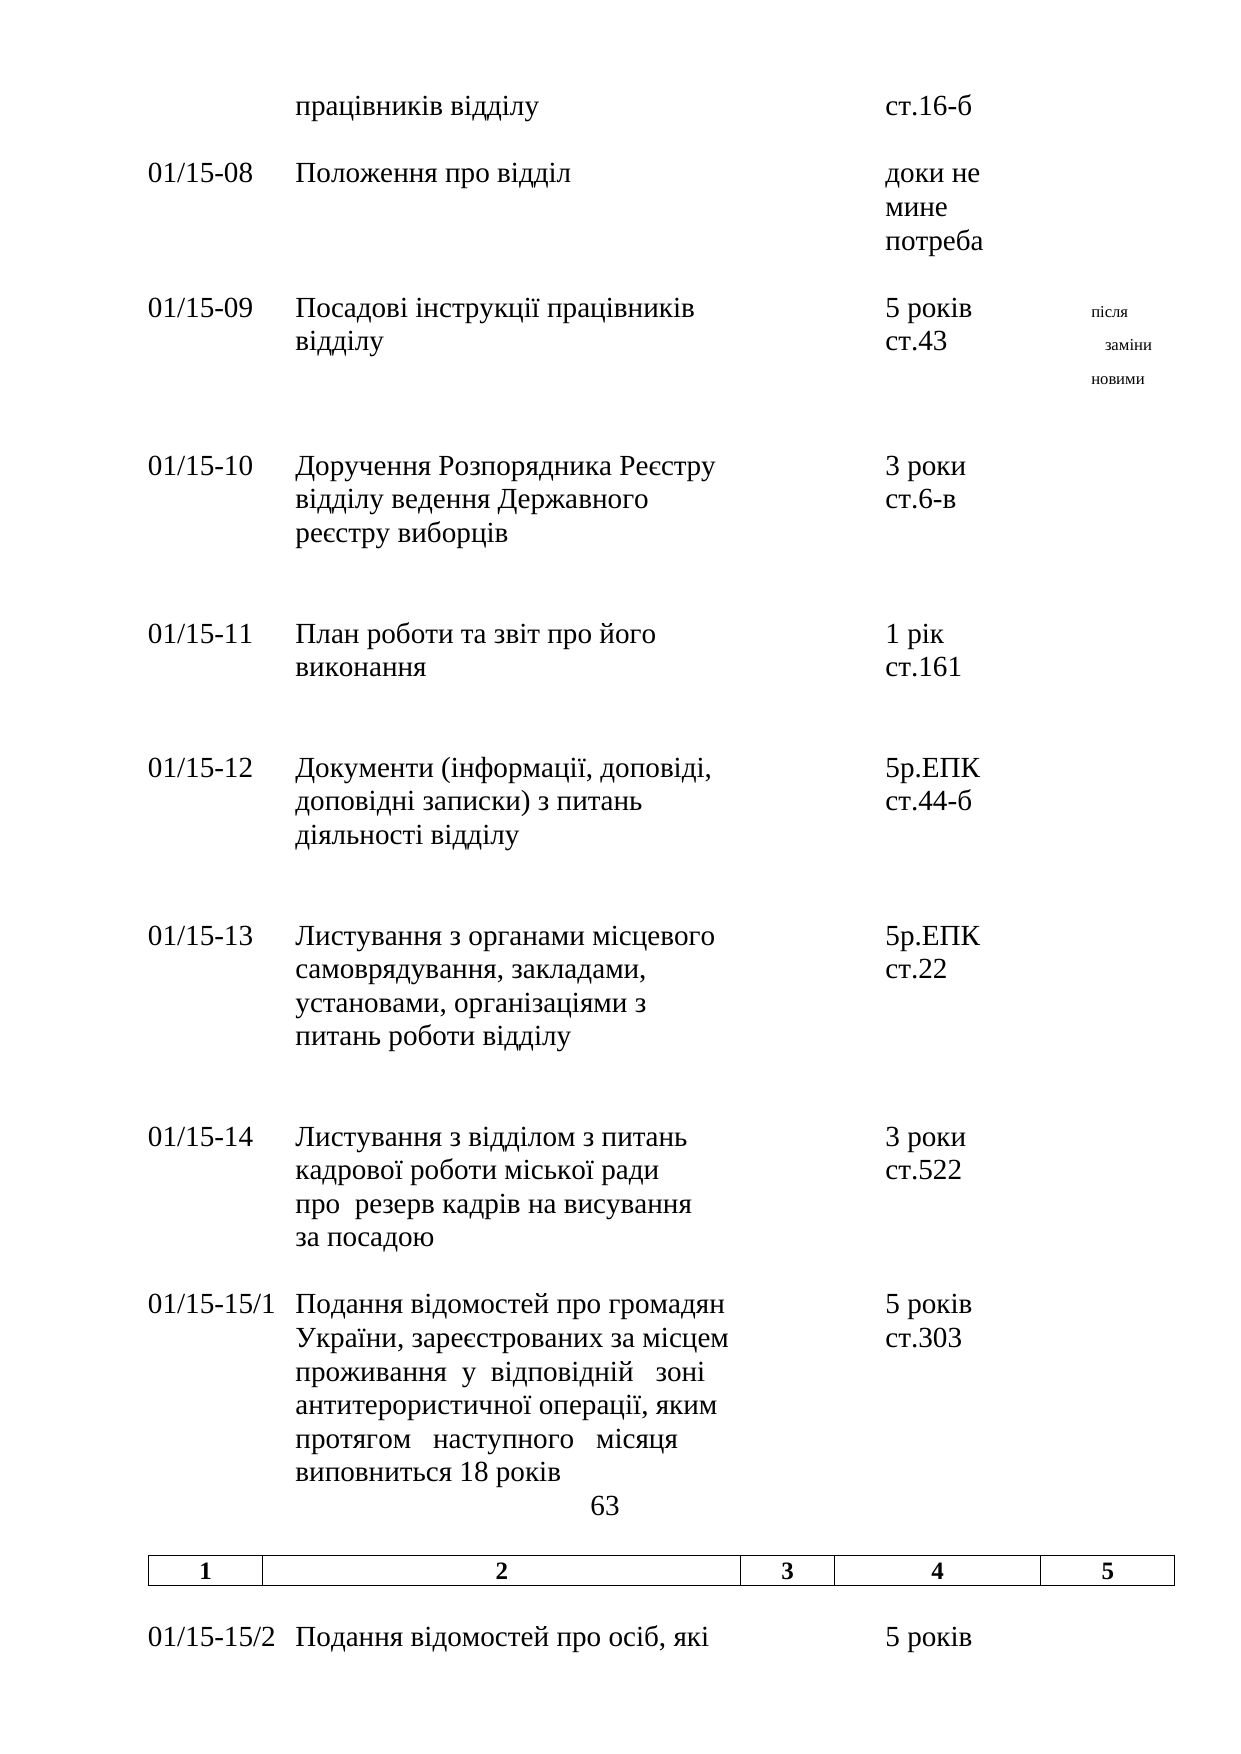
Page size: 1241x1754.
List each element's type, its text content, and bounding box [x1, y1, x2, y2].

text реєстру виборців [148, 515, 1152, 549]
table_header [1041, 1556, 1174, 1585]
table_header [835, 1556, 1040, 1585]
text за посадою [148, 1219, 1152, 1253]
text виконання ст.161 [148, 649, 1152, 683]
text 01/15-15/1 Подання відомостей про громадян 5 років [148, 1287, 1152, 1320]
text 01/15-10 Доручення Розпорядника Реєстру 3 роки [148, 448, 1152, 482]
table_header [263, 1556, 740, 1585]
text проживання у відповідній зоні [148, 1354, 1152, 1387]
text кадрової роботи міської ради ст.522 [148, 1152, 1152, 1186]
text доповідні записки) з питань ст.44-б [148, 783, 1152, 817]
text виповниться 18 років [148, 1454, 1152, 1488]
text 63 [148, 1488, 1152, 1521]
text 01/15-08 Положення про відділ доки не [148, 156, 1152, 189]
text працівників відділу ст.16-б [148, 88, 1152, 122]
text 01/15-13 Листування з органами місцевого 5р.ЕПК [148, 918, 1152, 951]
text 01/15-12 Документи (інформації, доповіді, 5р.ЕПК [148, 750, 1152, 783]
text самоврядування, закладами, ст.22 [148, 951, 1152, 985]
text антитерористичної операції, яким [148, 1387, 1152, 1421]
text питань роботи відділу [148, 1018, 1152, 1052]
text відділу ст.43 заміни новими [148, 323, 1152, 390]
text установами, організаціями з [148, 985, 1152, 1018]
text про резерв кадрів на висування [148, 1186, 1152, 1219]
text потреба [148, 223, 1152, 256]
text відділу ведення Державного ст.6-в [148, 482, 1152, 515]
text 01/15-14 Листування з відділом з питань 3 роки [148, 1119, 1152, 1152]
text 01/15-15/2 Подання відомостей про осіб, які 5 років [148, 1619, 1152, 1653]
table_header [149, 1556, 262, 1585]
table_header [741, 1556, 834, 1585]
text діяльності відділу [148, 817, 1152, 851]
text протягом наступного місяця [148, 1421, 1152, 1454]
text 01/15-09 Посадові інструкції працівників 5 років після [148, 290, 1152, 323]
text мине [148, 189, 1152, 223]
text 01/15-11 План роботи та звіт про його 1 рік [148, 616, 1152, 649]
text України, зареєстрованих за місцем ст.303 [148, 1320, 1152, 1354]
